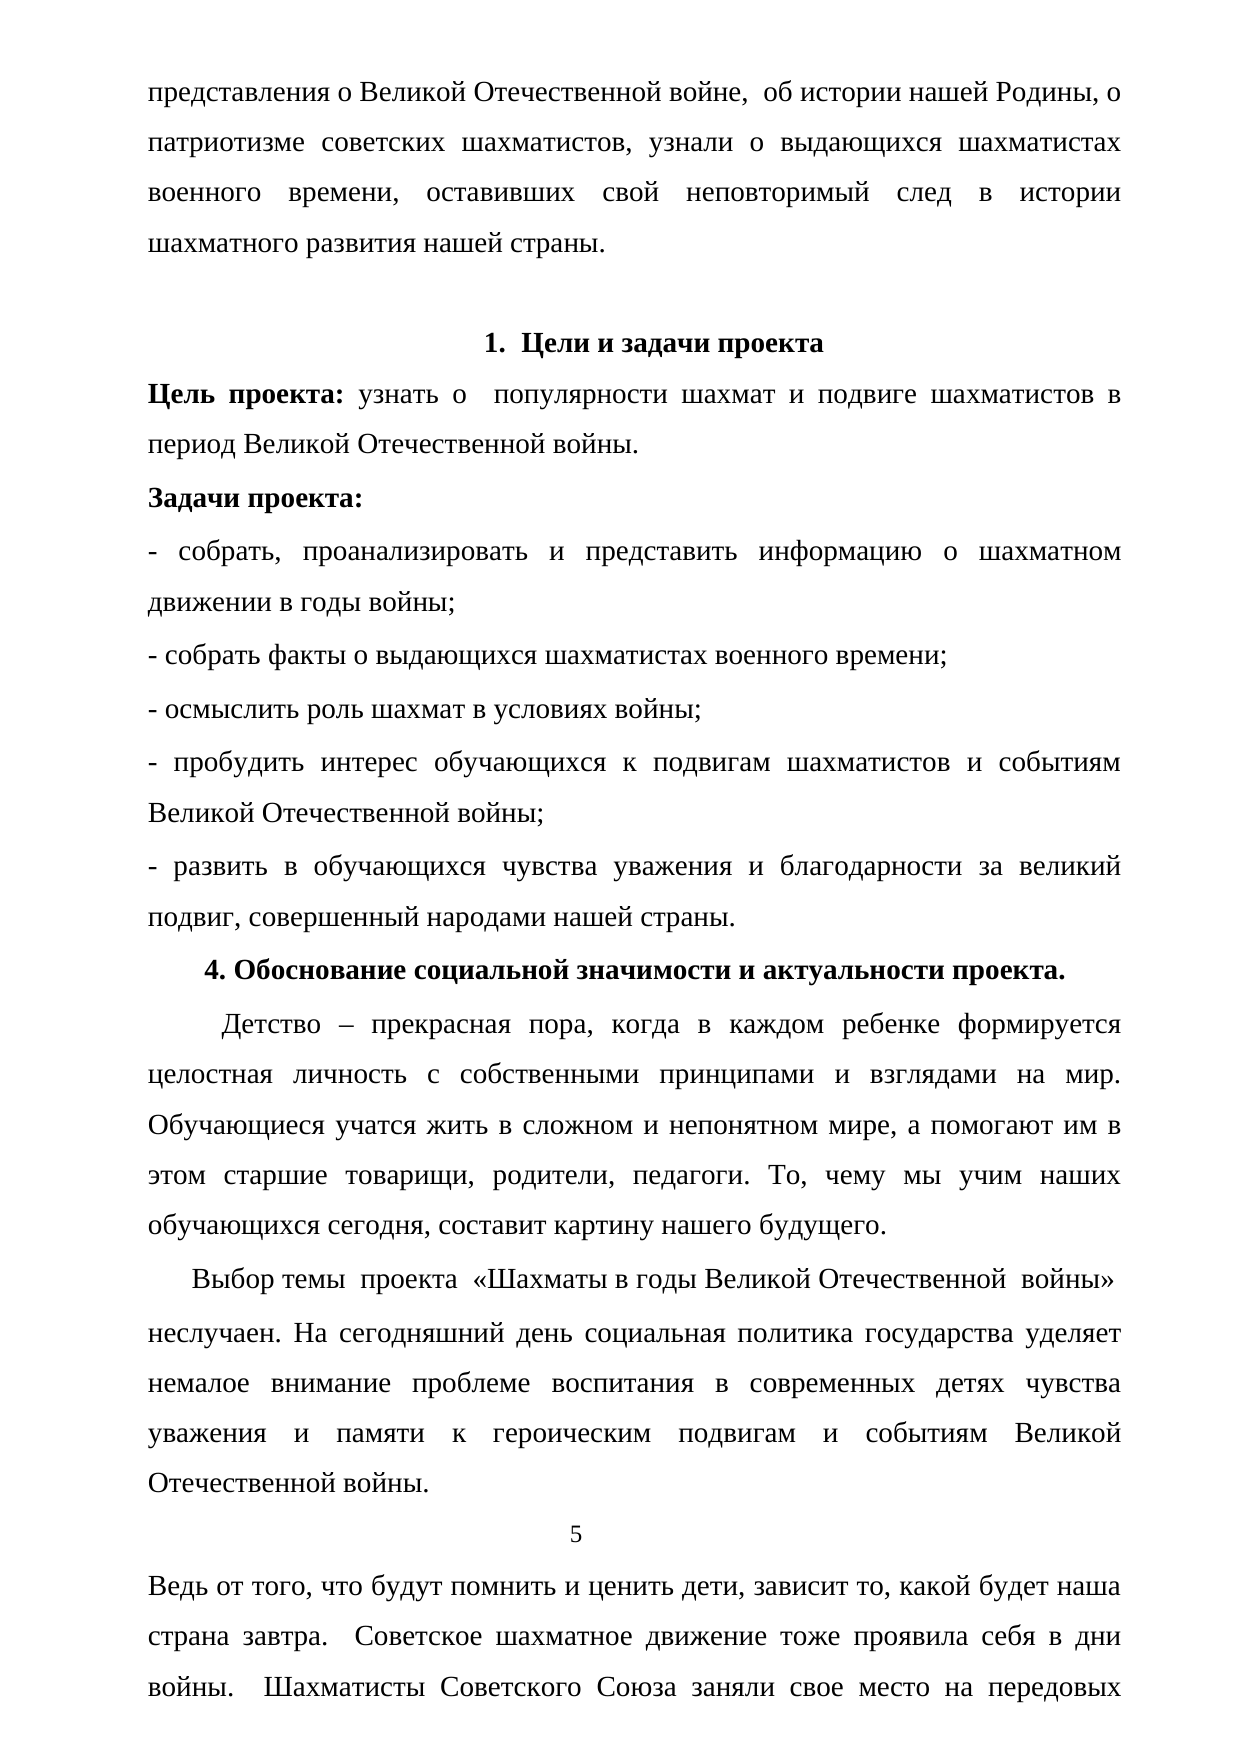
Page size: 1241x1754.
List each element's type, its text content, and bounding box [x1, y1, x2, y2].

list Цели и задачи проекта [185, 325, 1122, 359]
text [148, 74, 1122, 258]
text - собрать факты о выдающихся шахматистах военного времени; [148, 637, 1122, 671]
text - осмыслить роль шахмат в условиях войны; [148, 691, 1122, 724]
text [148, 1568, 1122, 1669]
text Детство – прекрасная пора, когда в каждом ребенке формируется целостная личность с собственными принципами и взглядами на мир. Обучающиеся учатся жить в сложном и непонятном мире, а помогают им в этом старшие товарищи, родители, педагоги. То, чему мы учим наших обучающихся сегодня, составит картину нашего будущего. [148, 1006, 1122, 1241]
text Выбор темы проекта «Шахматы в годы Великой Отечественной войны» [148, 1261, 1122, 1294]
text Задачи проекта: [148, 480, 1122, 513]
text 4. Обоснование социальной значимости и актуальности проекта. [148, 952, 1122, 986]
text 5 [148, 1519, 1122, 1548]
text - собрать, проанализировать и представить информацию о шахматном движении в годы войны; [148, 533, 1122, 617]
text - пробудить интерес обучающихся к подвигам шахматистов и событиям Великой Отечественной войны; [148, 744, 1122, 828]
text Цель проекта: узнать о популярности шахмат и подвиге шахматистов в период Великой Отечественной войны. [148, 376, 1122, 459]
text - развить в обучающихся чувства уважения и благодарности за великий подвиг, совершенный народами нашей страны. [148, 848, 1122, 932]
text неслучаен. На сегодняшний день социальная политика государства уделяет немалое внимание проблеме воспитания в современных детях чувства уважения и памяти к героическим подвигам и событиям Великой Отечественной войны. [148, 1315, 1122, 1499]
